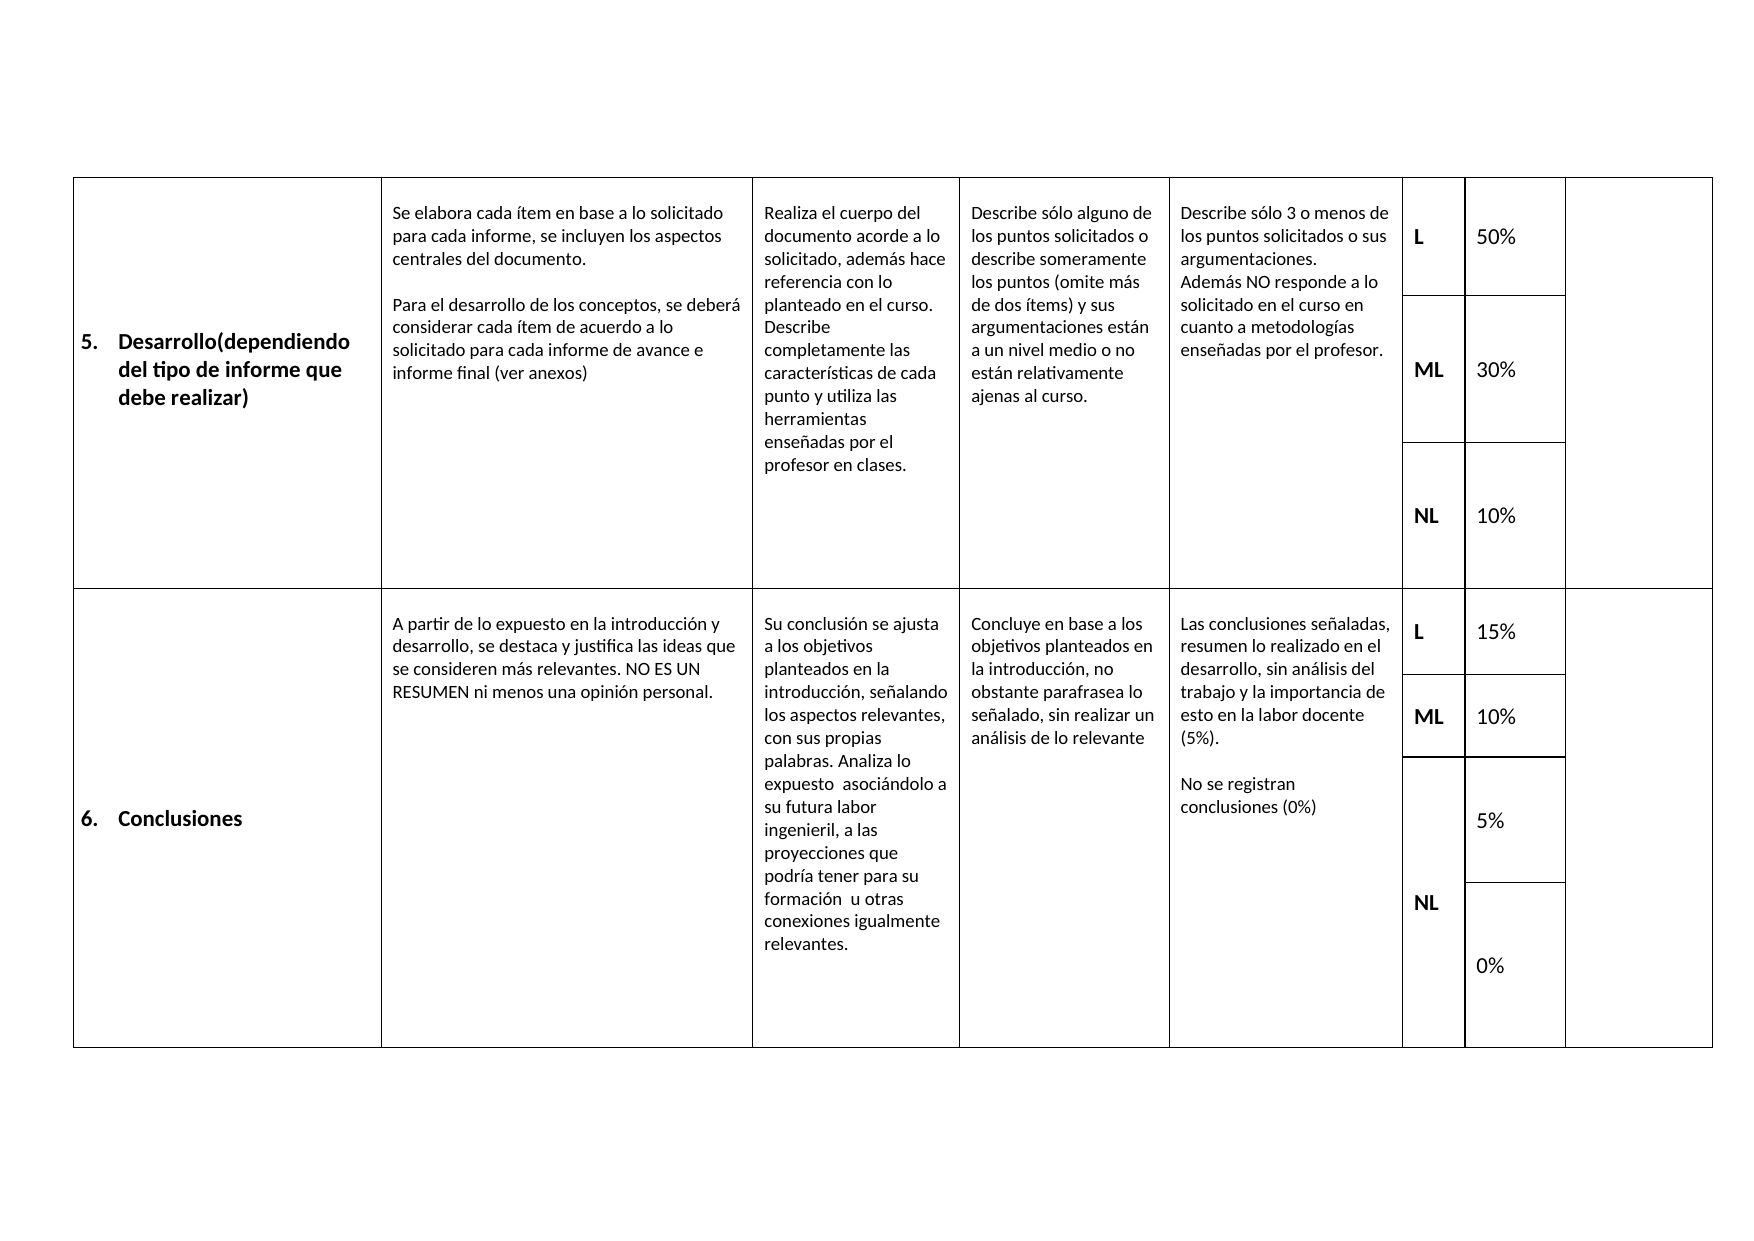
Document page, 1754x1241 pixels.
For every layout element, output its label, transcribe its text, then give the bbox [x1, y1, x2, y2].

table_cell Concluye en base a los objetivos planteados en la introducción, no obstante parafrasea lo señalado, sin realizar un análisis de lo relevante [960, 589, 1169, 1047]
table_cell 30% [1466, 296, 1565, 442]
table_cell Las conclusiones señaladas, resumen lo realizado en el desarrollo, sin análisis del trabajo y la importancia de esto en la labor docente (5%). No se registran conclusiones (0%) [1170, 589, 1402, 1047]
table_cell Realiza el cuerpo del documento acorde a lo solicitado, además hace referencia con lo planteado en el curso. Describe completamente las características de cada punto y utiliza las herramientas enseñadas por el profesor en clases. [753, 178, 959, 588]
table_cell Conclusiones [74, 589, 381, 1047]
table_cell A partir de lo expuesto en la introducción y desarrollo, se destaca y justifica las ideas que se consideren más relevantes. NO ES UN RESUMEN ni menos una opinión personal. [382, 589, 752, 1047]
table_cell Describe sólo 3 o menos de los puntos solicitados o sus argumentaciones. Además NO responde a lo solicitado en el curso en cuanto a metodologías enseñadas por el profesor. [1170, 178, 1402, 588]
table_cell 0% [1466, 883, 1565, 1047]
table_cell 15% [1466, 589, 1565, 674]
table_cell L [1403, 589, 1464, 674]
table_cell NL [1403, 758, 1464, 1047]
table_cell [1566, 589, 1712, 1047]
table_cell ML [1403, 296, 1464, 442]
table_cell Desarrollo(dependiendo del tipo de informe que debe realizar) [74, 178, 381, 588]
table_cell L [1403, 178, 1464, 295]
table_cell NL [1403, 443, 1464, 588]
table_cell ML [1403, 675, 1464, 756]
table_cell 10% [1466, 675, 1565, 756]
table_cell [1566, 178, 1712, 588]
table_cell Su conclusión se ajusta a los objetivos planteados en la introducción, señalando los aspectos relevantes, con sus propias palabras. Analiza lo expuesto asociándolo a su futura labor ingenieril, a las proyecciones que podría tener para su formación u otras conexiones igualmente relevantes. [753, 589, 959, 1047]
table_cell 5% [1466, 758, 1565, 882]
table_cell Se elabora cada ítem en base a lo solicitado para cada informe, se incluyen los aspectos centrales del documento. Para el desarrollo de los conceptos, se deberá considerar cada ítem de acuerdo a lo solicitado para cada informe de avance e informe final (ver anexos) [382, 178, 752, 588]
table_cell 50% [1466, 178, 1565, 295]
table_cell Describe sólo alguno de los puntos solicitados o describe someramente los puntos (omite más de dos ítems) y sus argumentaciones están a un nivel medio o no están relativamente ajenas al curso. [960, 178, 1169, 588]
table_cell 10% [1466, 443, 1565, 588]
